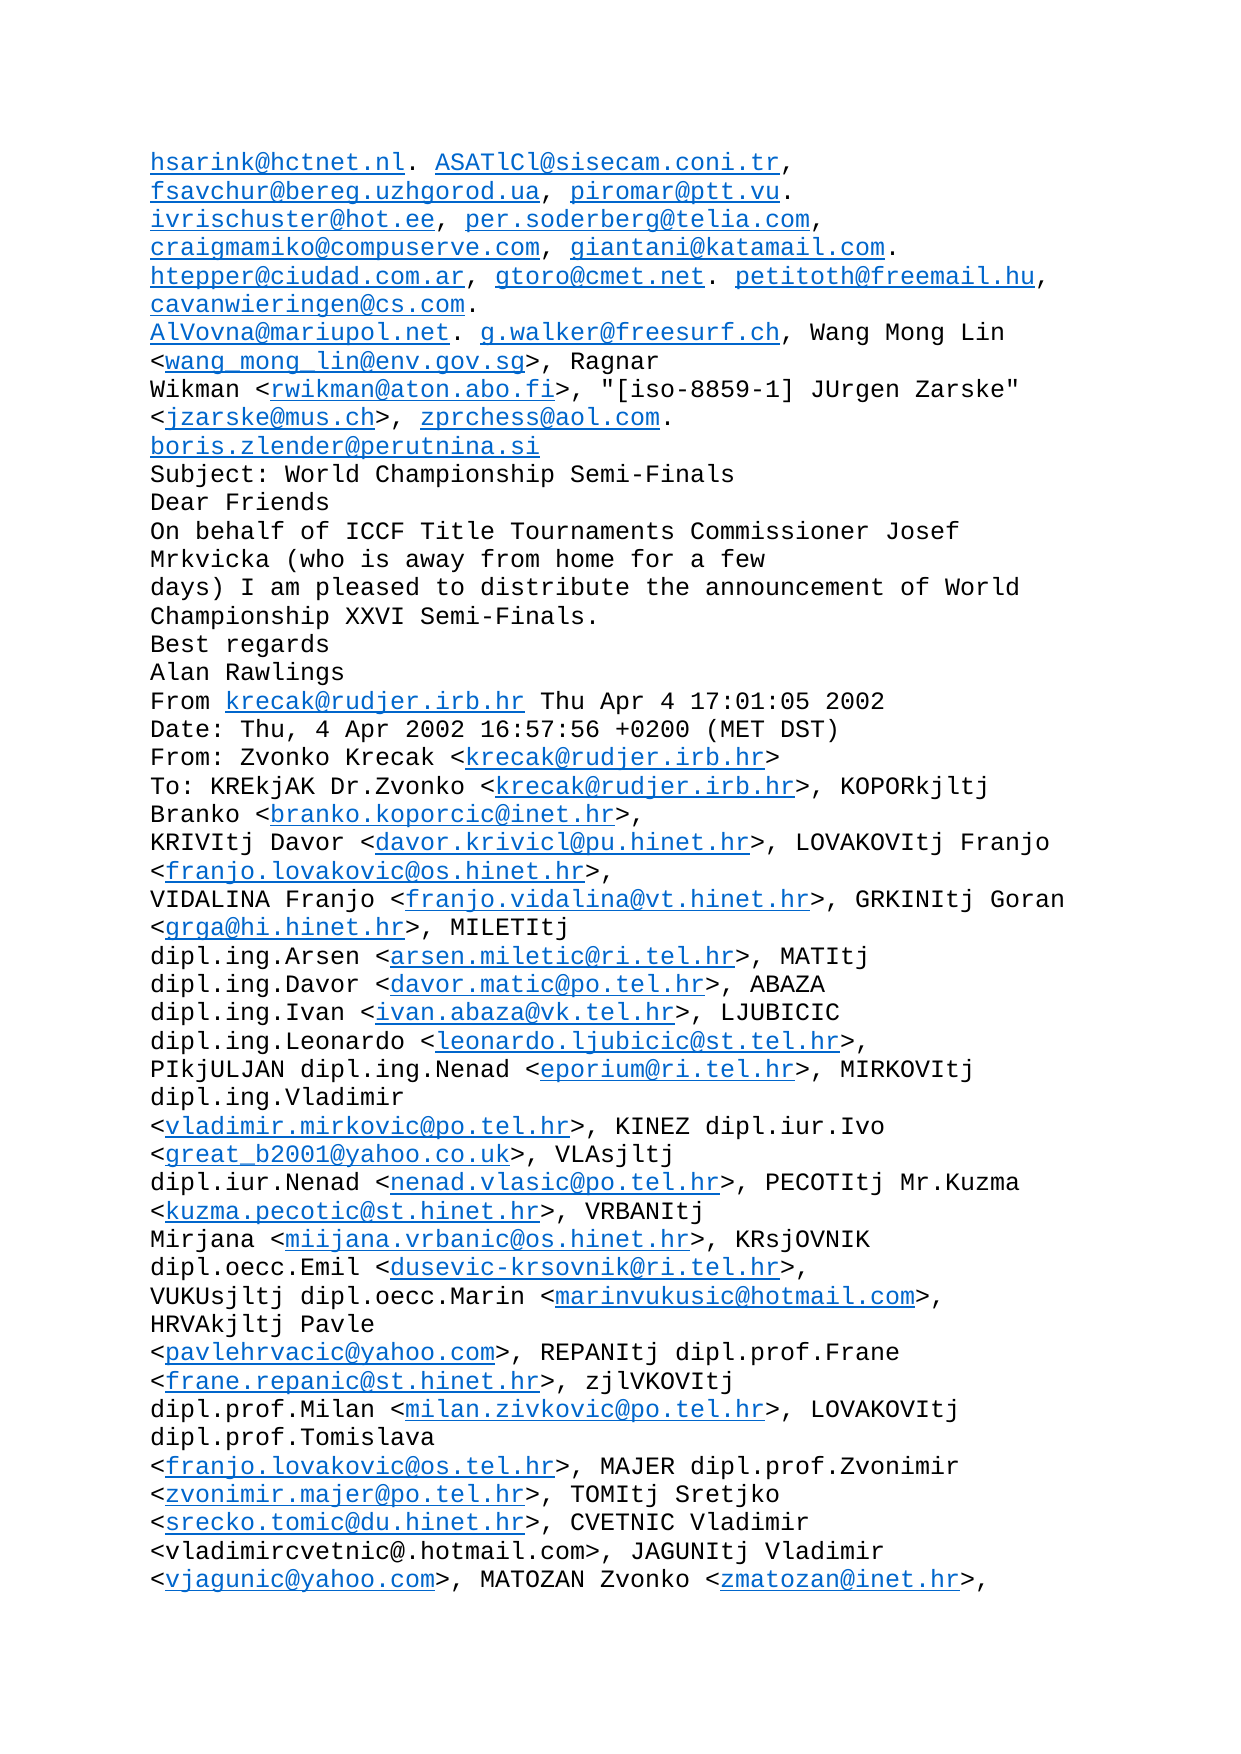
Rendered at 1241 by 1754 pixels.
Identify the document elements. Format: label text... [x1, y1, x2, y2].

text hsarink@hctnet.nl. ASATlCl@sisecam.coni.tr, fsavchur@bereg.uzhgorod.ua, piromar@ptt.vu. ivrischuster@hot.ee, per.soderberg@telia.com, craigmamiko@compuserve.com, giantani@katamail.com. htepper@ciudad.com.ar, gtoro@cmet.net. petitoth@freemail.hu, cavanwieringen@cs.com. AlVovna@mariupol.net. g.walker@freesurf.ch, Wang Mong Lin <wang_mong_lin@env.gov.sg>, Ragnar Wikman <rwikman@aton.abo.fi>, "[iso-8859-1] JUrgen Zarske" <jzarske@mus.ch>, zprchess@aol.com. boris.zlender@perutnina.si Subject: World Championship Semi-Finals Dear Friends [150, 150, 1090, 518]
text On behalf of ICCF Title Tournaments Commissioner Josef Mrkvicka (who is away from home for a few days) I am pleased to distribute the announcement of World Championship XXVI Semi-Finals. [150, 518, 1090, 632]
text Best regards Alan Rawlings [150, 632, 1090, 688]
text From: Zvonko Krecak <krecak@rudjer.irb.hr> [150, 745, 1090, 773]
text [150, 773, 1090, 1595]
text From krecak@rudjer.irb.hr Thu Apr 4 17:01:05 2002 Date: Thu, 4 Apr 2002 16:57:56 +0200 (MET DST) [150, 688, 1090, 745]
